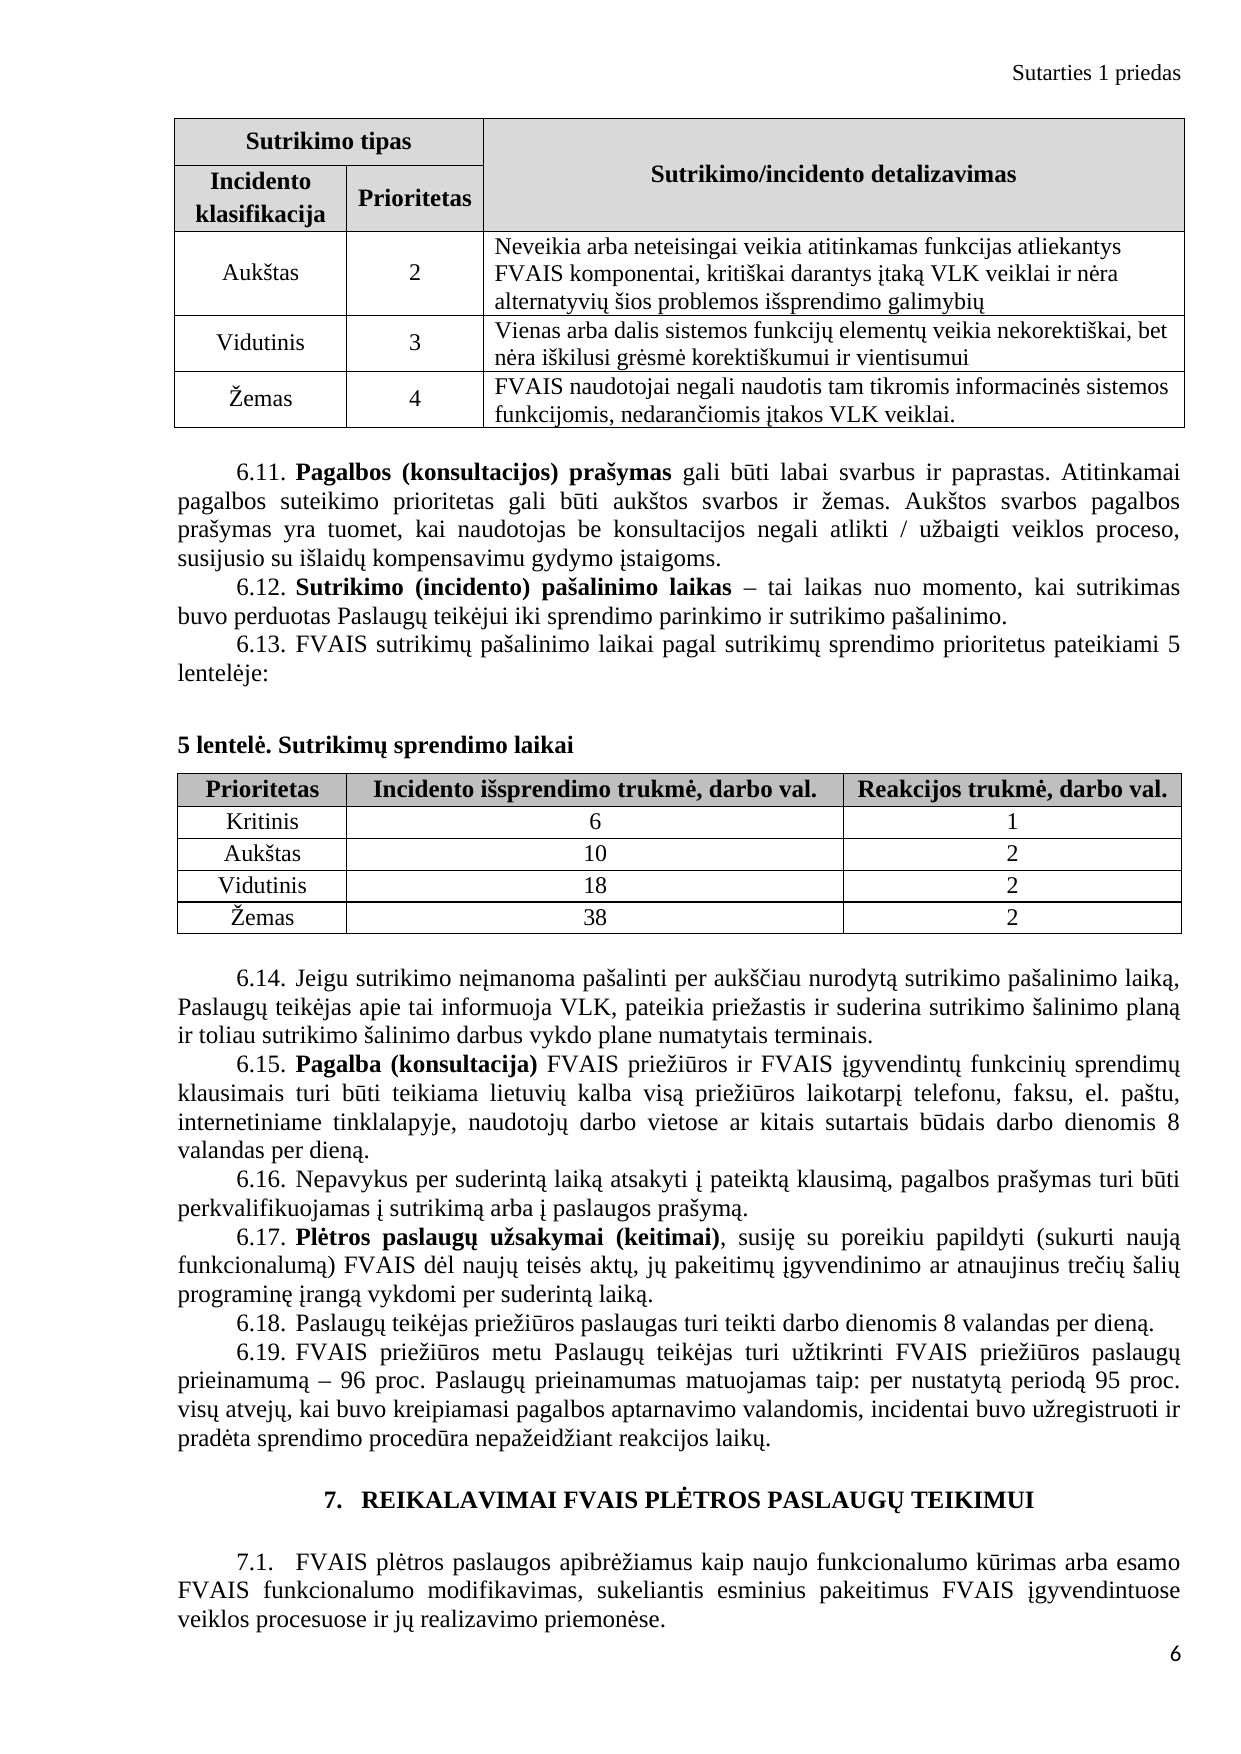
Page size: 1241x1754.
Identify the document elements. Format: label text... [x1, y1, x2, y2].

table_cell Prioritetas [347, 166, 483, 231]
table_cell 6 [347, 807, 843, 838]
text 5 lentelė. Sutrikimų sprendimo laikai [177, 730, 1181, 759]
list FVAIS plėtros paslaugos apibrėžiamus kaip naujo funkcionalumo kūrimas arba esamo FVAIS funkcionalumo modifikavimas, sukeliantis esminius pakeitimus FVAIS įgyvendintuose veiklos procesuose ir jų realizavimo priemonėse. [177, 1547, 1181, 1633]
table_cell Aukštas [175, 232, 346, 315]
table_cell Žemas [175, 372, 346, 427]
table_cell 3 [347, 316, 483, 371]
table_cell Neveikia arba neteisingai veikia atitinkamas funkcijas atliekantys FVAIS komponentai, kritiškai darantys įtaką VLK veiklai ir nėra alternatyvių šios problemos išsprendimo galimybių [484, 232, 1184, 315]
table_header Prioritetas [178, 774, 346, 806]
list Pagalbos (konsultacijos) prašymas gali būti labai svarbus ir paprastas. Atitinkamai pagalbos suteikimo prioritetas gali būti aukštos svarbos ir žemas. Aukštos svarbos pagalbos prašymas yra tuomet, kai naudotojas be konsultacijos negali atlikti / užbaigti veiklos proceso, susijusio su išlaidų kompensavimu gydymo įstaigoms. [177, 457, 1181, 572]
table_cell Incidento klasifikacija [175, 166, 346, 231]
list Paslaugų teikėjas priežiūros paslaugas turi teikti darbo dienomis 8 valandas per dieną. [177, 1308, 1181, 1337]
table_header Sutrikimo tipas [175, 119, 483, 165]
list Nepavykus per suderintą laiką atsakyti į pateiktą klausimą, pagalbos prašymas turi būti perkvalifikuojamas į sutrikimą arba į paslaugos prašymą. [177, 1164, 1181, 1222]
table_cell Vidutinis [178, 871, 346, 901]
list Pagalba (konsultacija) FVAIS priežiūros ir FVAIS įgyvendintų funkcinių sprendimų klausimais turi būti teikiama lietuvių kalba visą priežiūros laikotarpį telefonu, faksu, el. paštu, internetiniame tinklalapyje, naudotojų darbo vietose ar kitais sutartais būdais darbo dienomis 8 valandas per dieną. [177, 1049, 1181, 1164]
table_cell 2 [844, 871, 1181, 901]
table_header Reakcijos trukmė, darbo val. [844, 774, 1181, 806]
table_cell 1 [844, 807, 1181, 838]
table_cell Aukštas [178, 839, 346, 869]
list Plėtros paslaugų užsakymai (keitimai), susiję su poreikiu papildyti (sukurti naują funkcionalumą) FVAIS dėl naujų teisės aktų, jų pakeitimų įgyvendinimo ar atnaujinus trečių šalių programinę įrangą vykdomi per suderintą laiką. [177, 1222, 1181, 1308]
table_cell Kritinis [178, 807, 346, 838]
table_cell 38 [347, 903, 843, 933]
table_cell Vienas arba dalis sistemos funkcijų elementų veikia nekorektiškai, bet nėra iškilusi grėsmė korektiškumui ir vientisumui [484, 316, 1184, 371]
table_cell 2 [347, 232, 483, 315]
table_cell 10 [347, 839, 843, 869]
list FVAIS priežiūros metu Paslaugų teikėjas turi užtikrinti FVAIS priežiūros paslaugų prieinamumą – 96 proc. Paslaugų prieinamumas matuojamas taip: per nustatytą periodą 95 proc. visų atvejų, kai buvo kreipiamasi pagalbos aptarnavimo valandomis, incidentai buvo užregistruoti ir pradėta sprendimo procedūra nepažeidžiant reakcijos laikų. [177, 1337, 1181, 1452]
table_cell 18 [347, 871, 843, 901]
table_cell 2 [844, 839, 1181, 869]
table_cell 2 [844, 903, 1181, 933]
table_header Incidento išsprendimo trukmė, darbo val. [347, 774, 843, 806]
table_cell Vidutinis [175, 316, 346, 371]
table_cell FVAIS naudotojai negali naudotis tam tikromis informacinės sistemos funkcijomis, nedarančiomis įtakos VLK veiklai. [484, 372, 1184, 427]
table_cell Žemas [178, 903, 346, 933]
list FVAIS sutrikimų pašalinimo laikai pagal sutrikimų sprendimo prioritetus pateikiami 5 lentelėje: [177, 629, 1181, 687]
table_header Sutrikimo/incidento detalizavimas [484, 119, 1184, 231]
subtitle REIKALAVIMAI FVAIS PLĖTROS PASLAUGŲ TEIKIMUI [177, 1485, 1181, 1513]
list Sutrikimo (incidento) pašalinimo laikas – tai laikas nuo momento, kai sutrikimas buvo perduotas Paslaugų teikėjui iki sprendimo parinkimo ir sutrikimo pašalinimo. [177, 572, 1181, 629]
table_cell 4 [347, 372, 483, 427]
list Jeigu sutrikimo neįmanoma pašalinti per aukščiau nurodytą sutrikimo pašalinimo laiką, Paslaugų teikėjas apie tai informuoja VLK, pateikia priežastis ir suderina sutrikimo šalinimo planą ir toliau sutrikimo šalinimo darbus vykdo plane numatytais terminais. [177, 963, 1181, 1049]
